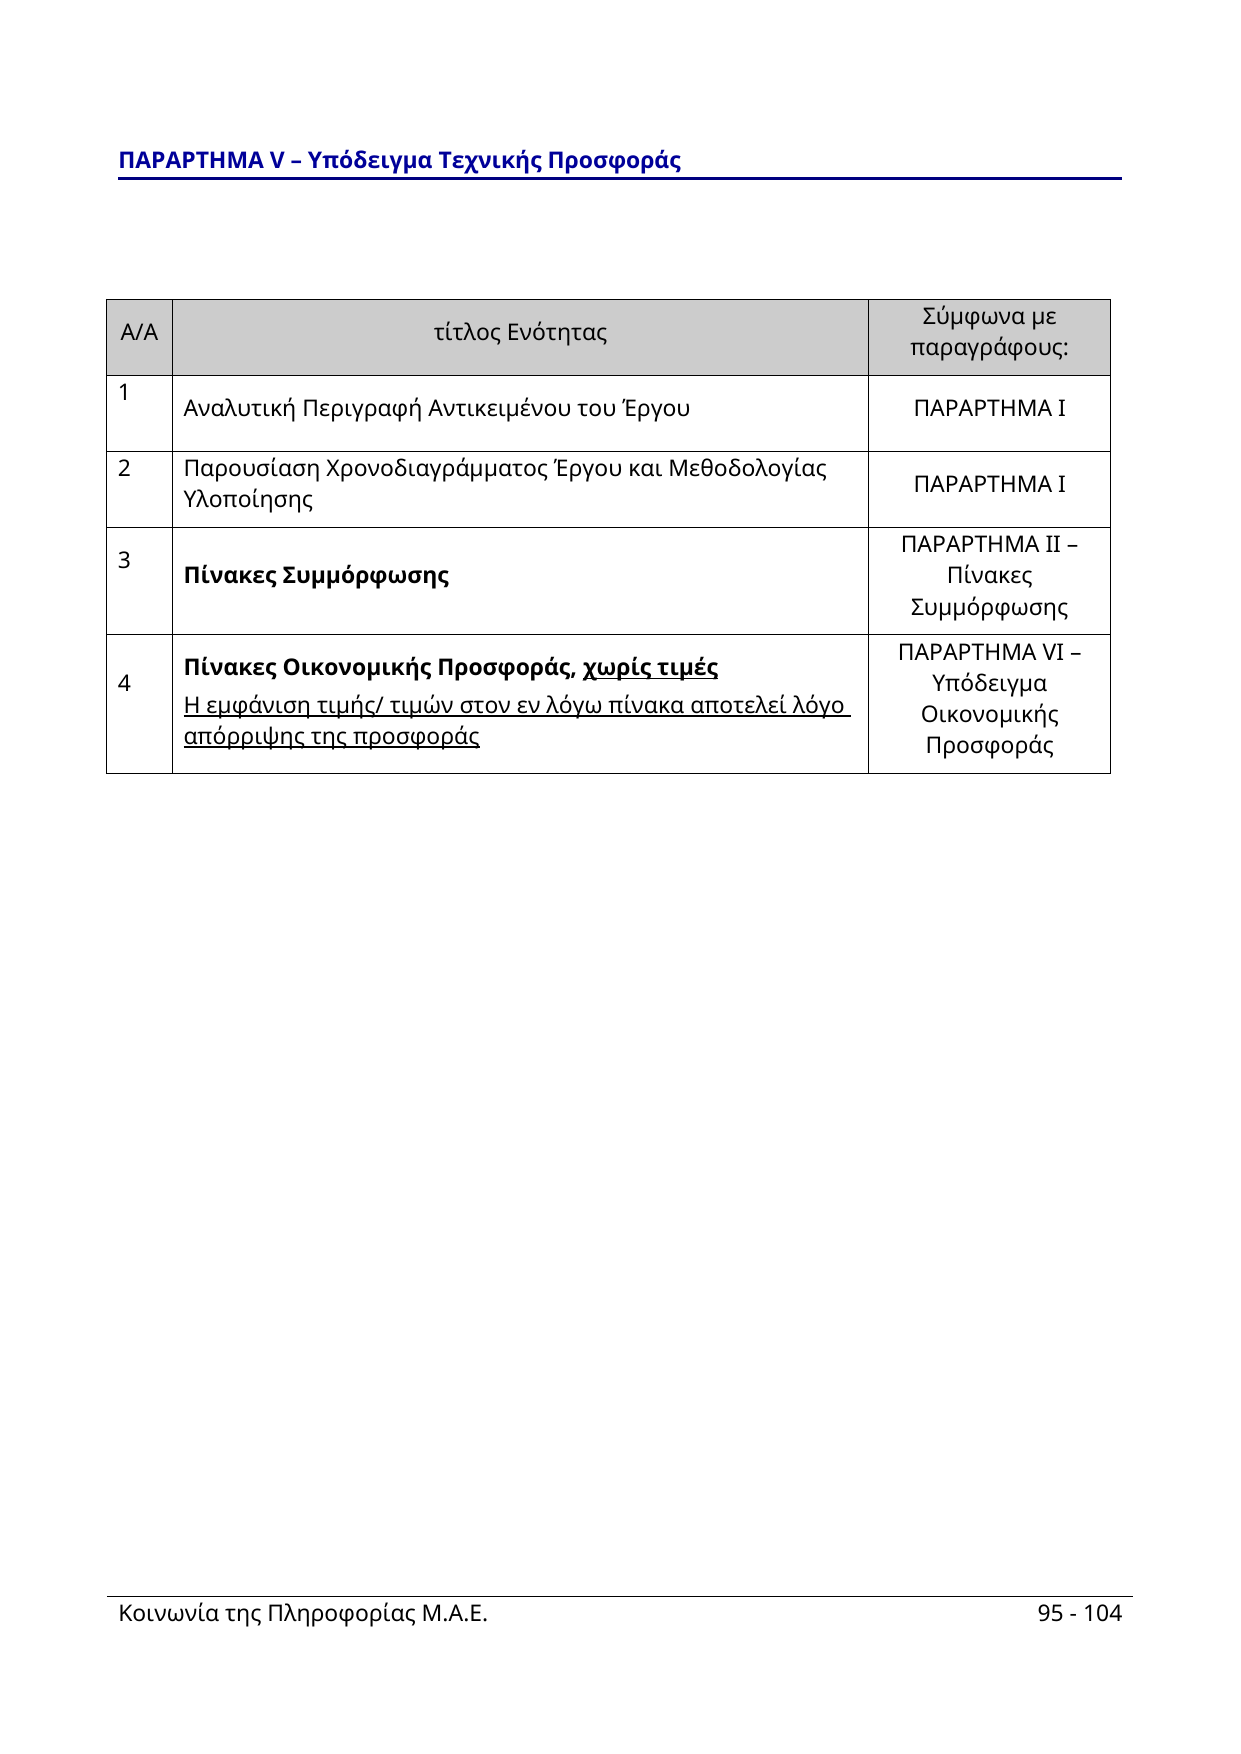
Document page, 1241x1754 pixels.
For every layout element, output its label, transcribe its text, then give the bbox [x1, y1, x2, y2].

table_cell Πίνακες Συμμόρφωσης [173, 528, 868, 634]
table_header τίτλος Ενότητας [173, 300, 868, 375]
table_cell ΠΑΡΑΡΤΗΜΑ Ι [869, 376, 1110, 451]
table_cell ΠΑΡΑΡΤΗΜΑ ΙΙ – Πίνακες Συμμόρφωσης [869, 528, 1110, 634]
table_cell ΠΑΡΑΡΤΗΜΑ VI – Υπόδειγμα Οικονομικής Προσφοράς [869, 635, 1110, 773]
table_cell [107, 528, 172, 634]
table_cell Παρουσίαση Χρονοδιαγράμματος Έργου και Μεθοδολογίας Υλοποίησης [173, 452, 868, 527]
subtitle ΠΑΡΑΡΤΗΜΑ V – Υπόδειγμα Τεχνικής Προσφοράς [118, 144, 1122, 177]
table_cell [107, 635, 172, 773]
table_cell ΠΑΡΑΡΤΗΜΑ Ι [869, 452, 1110, 527]
table_cell [107, 452, 172, 527]
table_cell Αναλυτική Περιγραφή Αντικειμένου του Έργου [173, 376, 868, 451]
table_header Α/Α [107, 300, 172, 375]
table_cell [107, 376, 172, 451]
table_cell Πίνακες Οικονομικής Προσφοράς, χωρίς τιμές Η εμφάνιση τιμής/ τιμών στον εν λόγω πίνακα αποτελεί λόγο απόρριψης της προσφοράς [173, 635, 868, 773]
table_header Σύμφωνα με παραγράφους: [869, 300, 1110, 375]
